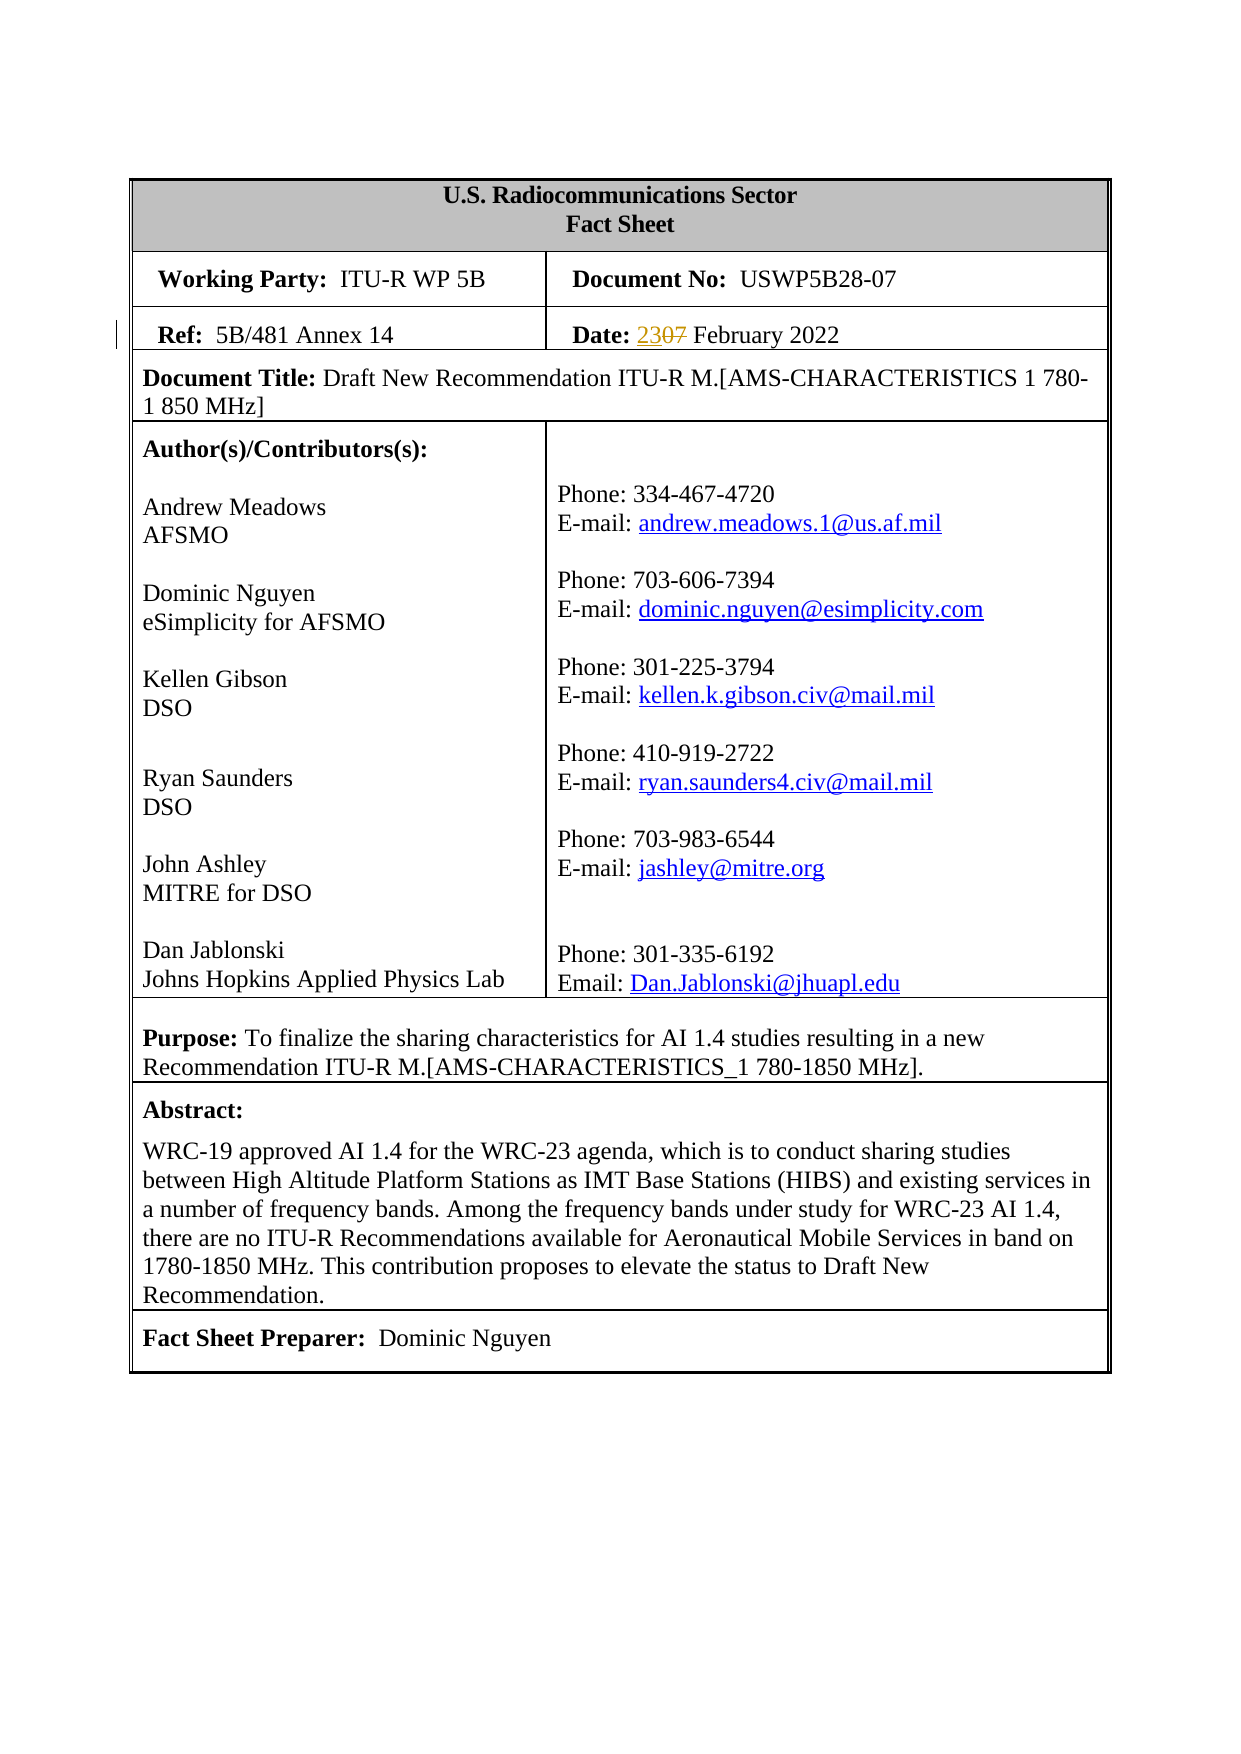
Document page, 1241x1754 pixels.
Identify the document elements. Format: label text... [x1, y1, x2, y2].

table_cell Document No: USWP5B28-07 [547, 252, 1107, 306]
table_cell Date: February 2022 [547, 307, 1107, 349]
table_cell Author(s)/Contributors(s): Andrew Meadows AFSMO Dominic Nguyen eSimplicity for AFSMO Kellen Gibson DSO Ryan Saunders DSO John Ashley MITRE for DSO Dan Jablonski Johns Hopkins Applied Physics Lab [133, 422, 545, 997]
table_cell Purpose: To finalize the sharing characteristics for AI 1.4 studies resulting in a new Recommendation ITU-R M.[AMS-CHARACTERISTICS_1 780-1850 MHz]. [133, 998, 1107, 1081]
table_cell Phone: 334-467-4720 E-mail: andrew.meadows.1@us.af.mil Phone: 703-606-7394 E-mail: dominic.nguyen@esimplicity.com Phone: 301-225-3794 E-mail: kellen.k.gibson.civ@mail.mil Phone: 410-919-2722 E-mail: ryan.saunders4.civ@mail.mil Phone: 703-983-6544 E-mail: jashley@mitre.org Phone: 301-335-6192 Email: Dan.Jablonski@jhuapl.edu [547, 422, 1107, 997]
table_cell Abstract: WRC-19 approved AI 1.4 for the WRC-23 agenda, which is to conduct sharing studies between High Altitude Platform Stations as IMT Base Stations (HIBS) and existing services in a number of frequency bands. Among the frequency bands under study for WRC-23 AI 1.4, there are no ITU-R Recommendations available for Aeronautical Mobile Services in band on 1780-1850 MHz. This contribution proposes to elevate the status to Draft New Recommendation. [133, 1083, 1107, 1309]
table_cell Working Party: ITU-R WP 5B [133, 252, 545, 306]
table_cell Fact Sheet Preparer: Dominic Nguyen [133, 1311, 1107, 1371]
table_cell Ref: 5B/481 Annex 14 [133, 307, 545, 349]
table_header U.S. Radiocommunications Sector Fact Sheet [133, 181, 1107, 251]
table_cell Document Title: Draft New Recommendation ITU-R M.[AMS-CHARACTERISTICS 1 780-1 850 MHz] [133, 350, 1107, 420]
